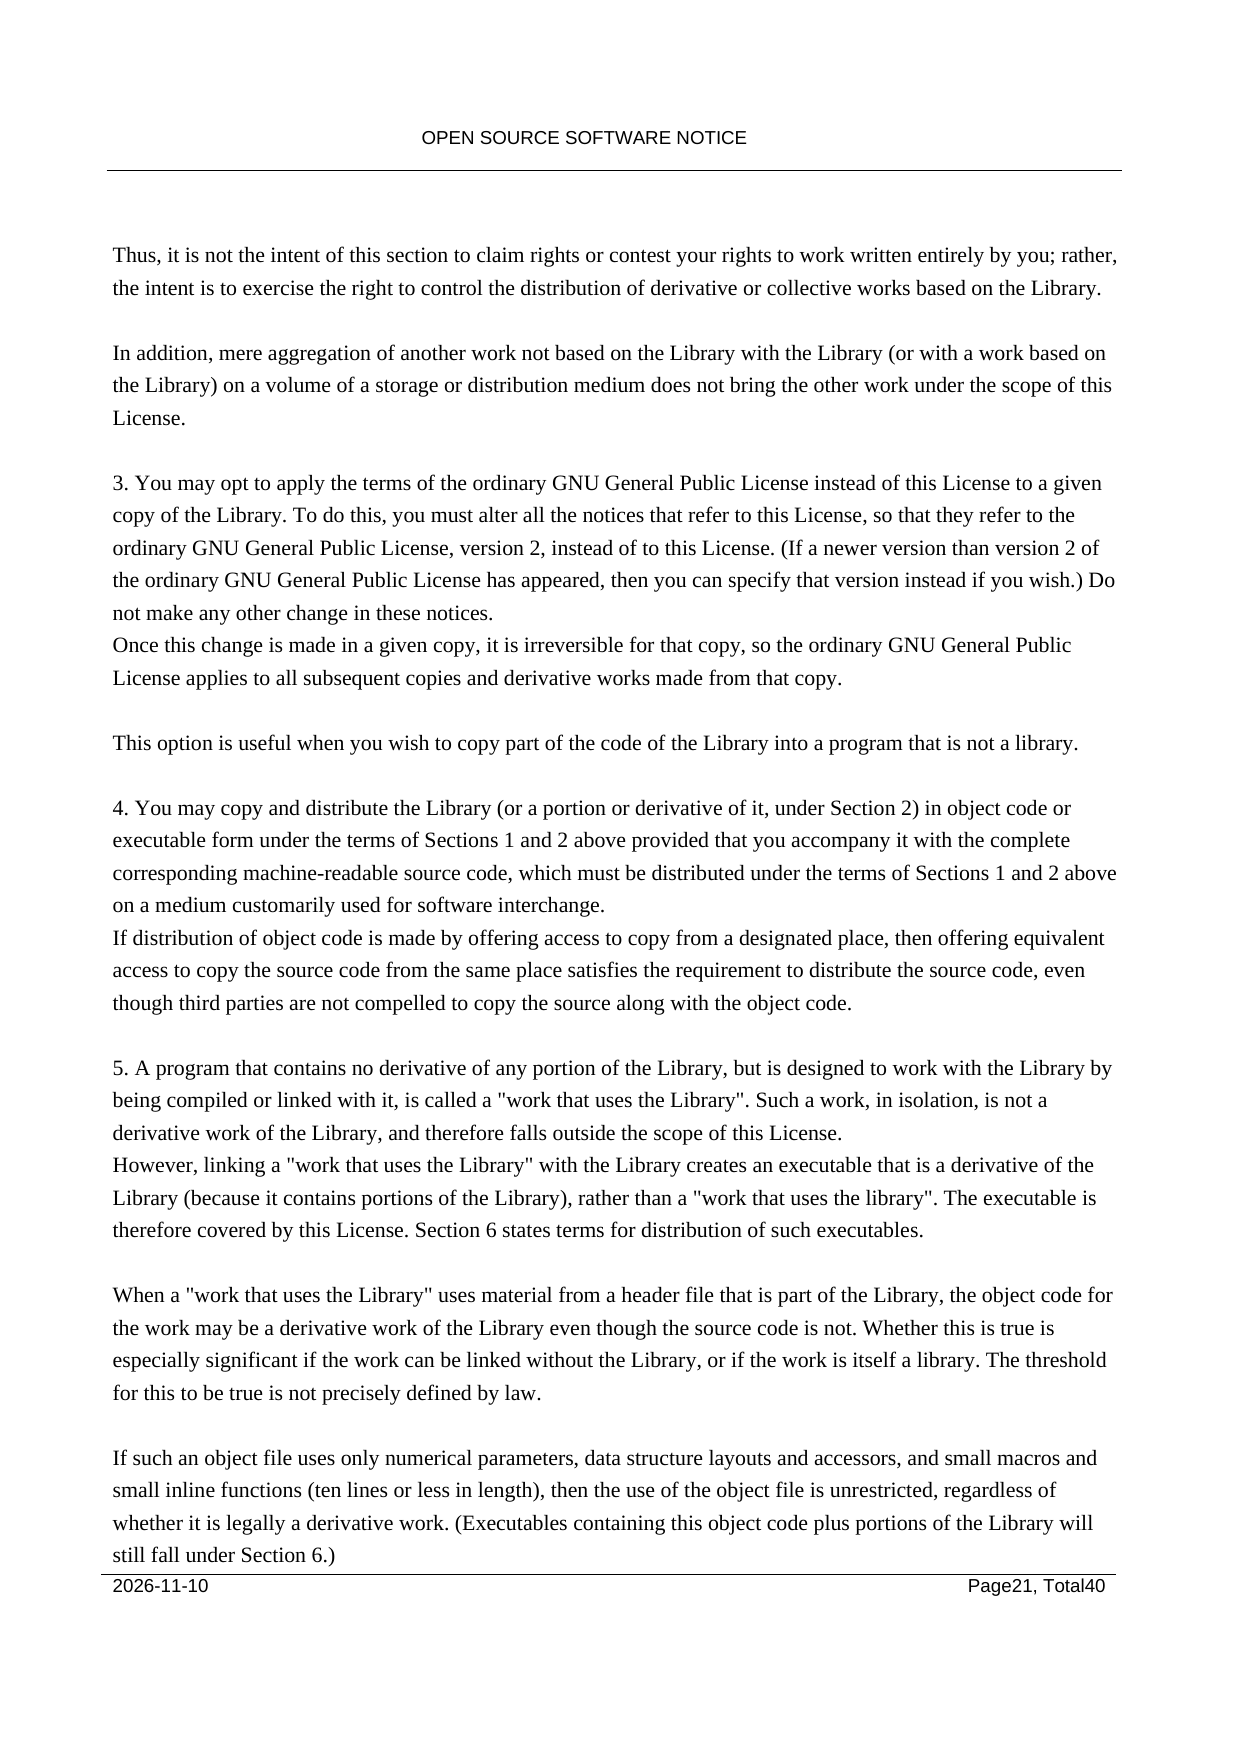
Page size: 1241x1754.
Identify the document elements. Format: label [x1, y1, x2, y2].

text [112, 206, 1128, 1571]
